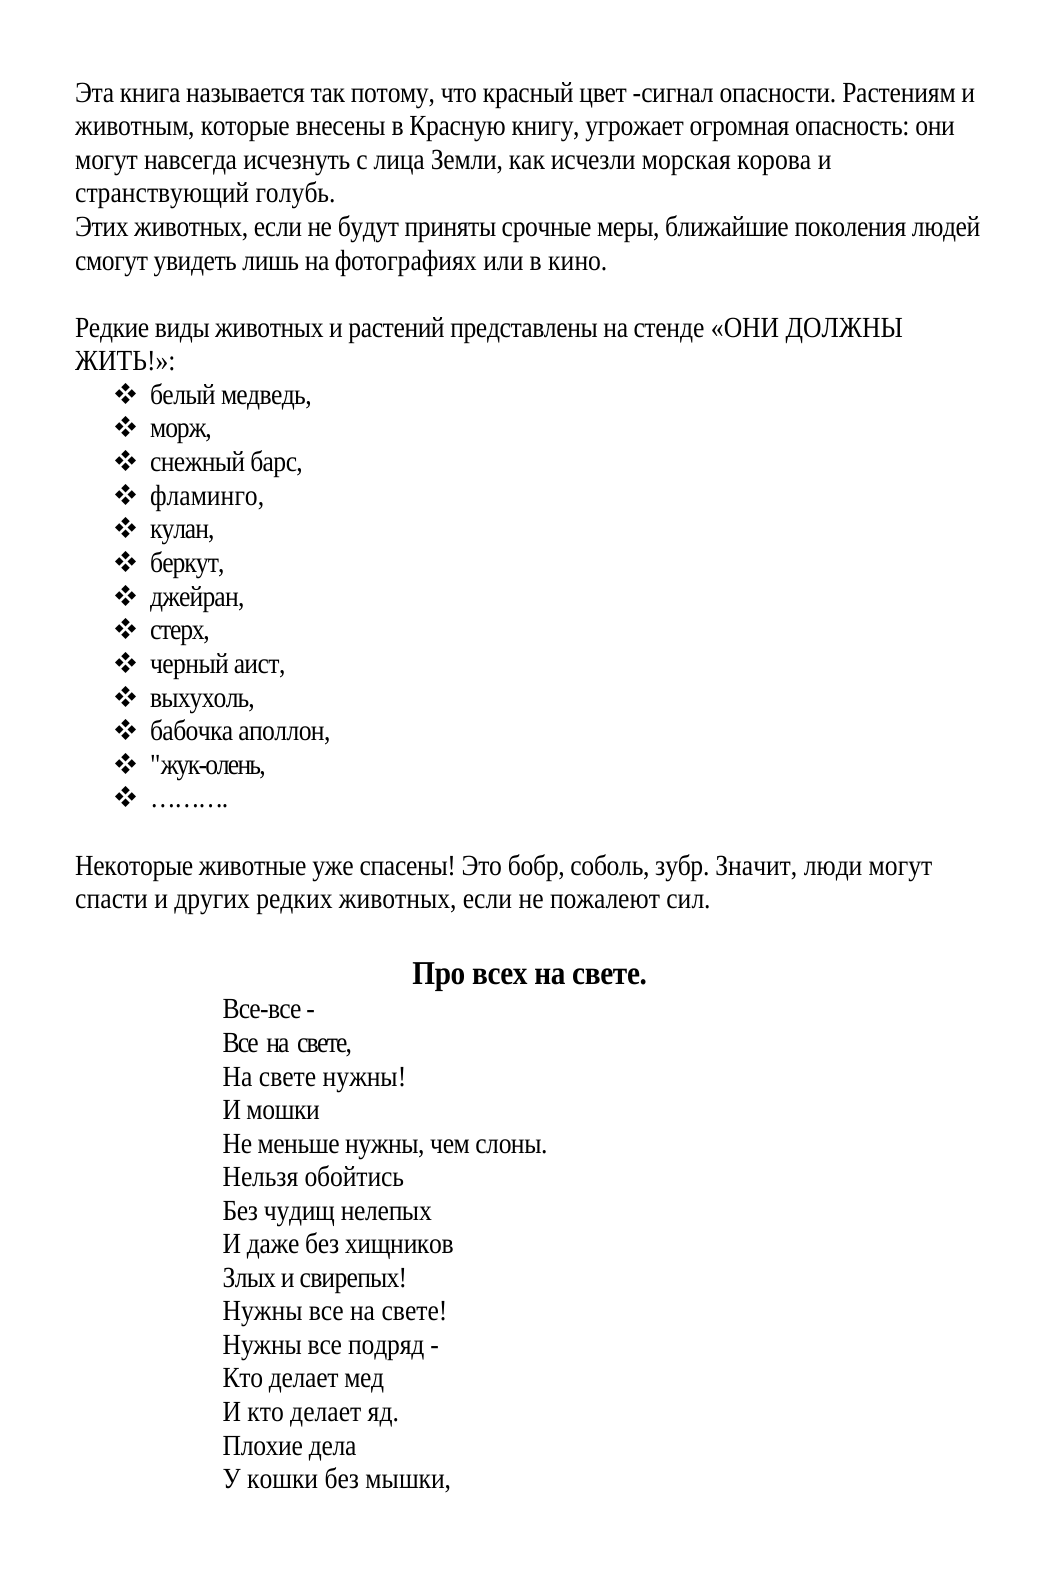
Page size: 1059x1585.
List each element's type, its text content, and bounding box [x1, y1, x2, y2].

text Все на свете, [222, 1025, 984, 1059]
text И кто делает яд. [222, 1394, 984, 1428]
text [75, 75, 984, 209]
list джейран, [112, 579, 984, 612]
text Без чудищ нелепых [222, 1193, 984, 1226]
text Некоторые животные уже спасены! Это бобр, соболь, зубр. Значит, люди могут спасти и других редких животных, если не пожалеют сил. [75, 848, 984, 915]
list "жук-олень, [112, 747, 984, 781]
list бабочка аполлон, [112, 713, 984, 747]
text Злых и свирепых! [222, 1260, 984, 1293]
list кулан, [112, 511, 984, 545]
text Редкие виды животных и растений представлены на стенде «ОНИ ДОЛЖНЫ ЖИТЬ!»: [75, 310, 984, 377]
text Плохие дела [222, 1428, 984, 1461]
text Кто делает мед [222, 1361, 984, 1394]
text На свете нужны! [222, 1059, 984, 1092]
list беркут, [112, 545, 984, 579]
list фламинго, [112, 478, 984, 511]
list морж, [112, 411, 984, 444]
text Нужны все подряд - [222, 1327, 984, 1361]
text И мошки [222, 1092, 984, 1126]
list выхухоль, [112, 680, 984, 713]
text Этих животных, если не будут приняты срочные меры, ближайшие поколения людей смогут увидеть лишь на фотографиях или в кино. [75, 209, 984, 276]
text У кошки без мышки, [222, 1461, 984, 1495]
list стерх, [112, 612, 984, 646]
text Про всех на свете. [75, 953, 984, 992]
list черный аист, [112, 646, 984, 680]
list белый медведь, [112, 377, 984, 411]
text Все-все - [222, 992, 984, 1025]
text Нельзя обойтись [222, 1159, 984, 1193]
text Не меньше нужны, чем слоны. [222, 1126, 984, 1159]
list ………. [112, 781, 984, 814]
text И даже без хищников [222, 1226, 984, 1260]
text Нужны все на свете! [222, 1293, 984, 1327]
list снежный барс, [112, 444, 984, 478]
